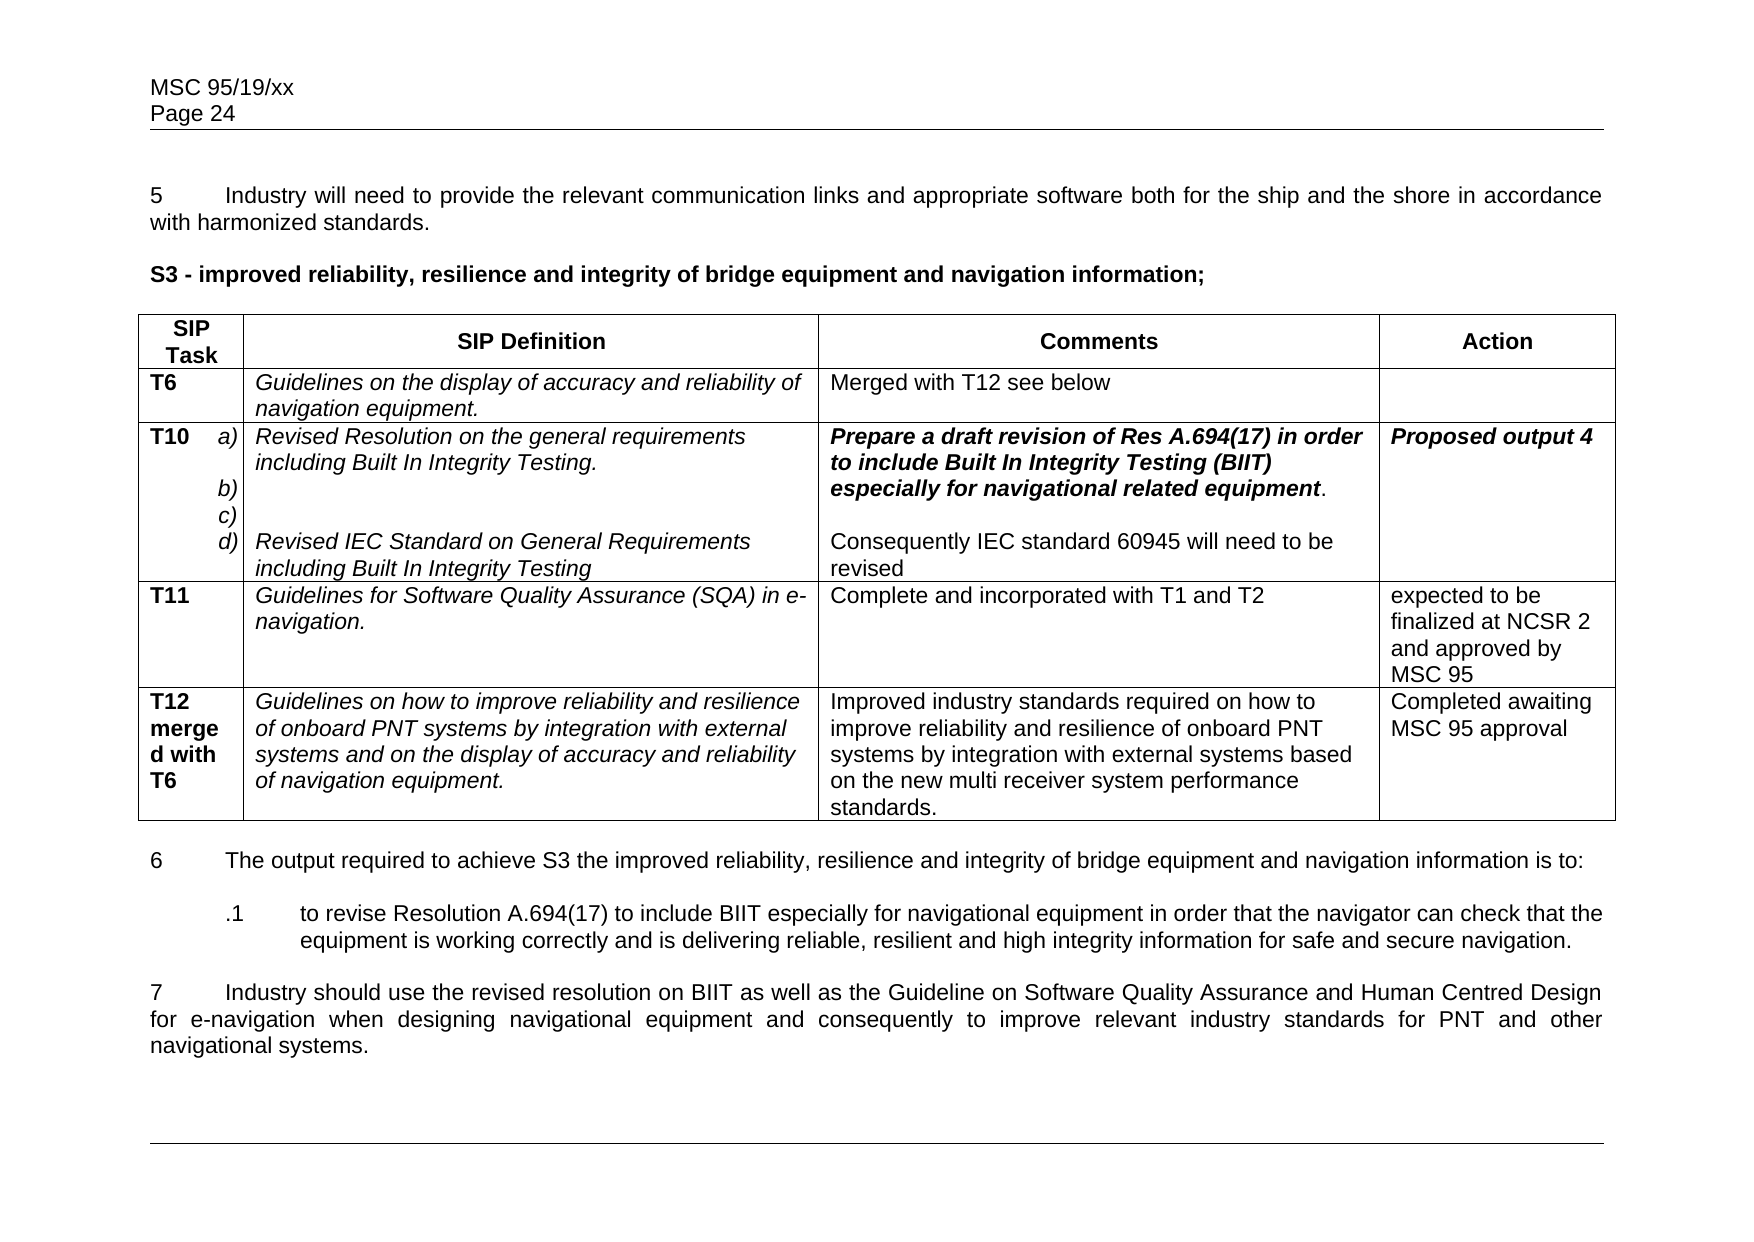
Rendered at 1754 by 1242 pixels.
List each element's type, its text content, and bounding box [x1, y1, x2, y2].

text 7 Industry should use the revised resolution on BIIT as well as the Guideline on Software Quality Assurance and Human Centred Design for e-navigation when designing navigational equipment and consequently to improve relevant industry standards for PNT and other navigational systems. [150, 979, 1604, 1058]
table_cell Guidelines on how to improve reliability and resilience of onboard PNT systems by integration with external systems and on the display of accuracy and reliability of navigation equipment. [244, 688, 818, 820]
table_cell Guidelines on the display of accuracy and reliability of navigation equipment. [244, 369, 818, 422]
table_cell Complete and incorporated with T1 and T2 [819, 582, 1379, 687]
table_cell T12 merged with T6 [139, 688, 243, 820]
table_header Comments [819, 315, 1379, 368]
table_header SIP Task [139, 315, 243, 368]
table_header SIP Definition [244, 315, 818, 368]
table_cell T10 [139, 423, 243, 581]
table_cell Revised Resolution on the general requirements including Built In Integrity Testing. Revised IEC Standard on General Requirements including Built In Integrity Testing [244, 423, 818, 581]
table_cell expected to be finalized at NCSR 2 and approved by MSC 95 [1380, 582, 1615, 687]
table_cell [1380, 369, 1615, 422]
table_cell T11 [139, 582, 243, 687]
subtitle S3 - improved reliability, resilience and integrity of bridge equipment and navigation information; [150, 261, 1604, 288]
table_cell Merged with T12 see below [819, 369, 1379, 422]
table_cell Completed awaiting MSC 95 approval [1380, 688, 1615, 820]
table_cell T6 [139, 369, 243, 422]
table_header Action [1380, 315, 1615, 368]
text 6 The output required to achieve S3 the improved reliability, resilience and integrity of bridge equipment and navigation information is to: [150, 847, 1604, 874]
table_cell Guidelines for Software Quality Assurance (SQA) in e-navigation. [244, 582, 818, 687]
table_cell Improved industry standards required on how to improve reliability and resilience of onboard PNT systems by integration with external systems based on the new multi receiver system performance standards. [819, 688, 1379, 820]
text .1 to revise Resolution A.694(17) to include BIIT especially for navigational equipment in order that the navigator can check that the equipment is working correctly and is delivering reliable, resilient and high integrity information for safe and secure navigation. [225, 900, 1604, 953]
table_cell Prepare a draft revision of Res A.694(17) in order to include Built In Integrity Testing (BIIT) especially for navigational related equipment. Consequently IEC standard 60945 will need to be revised [819, 423, 1379, 581]
text 5 Industry will need to provide the relevant communication links and appropriate software both for the ship and the shore in accordance with harmonized standards. [150, 182, 1604, 235]
table_cell Proposed output 4 [1380, 423, 1615, 581]
